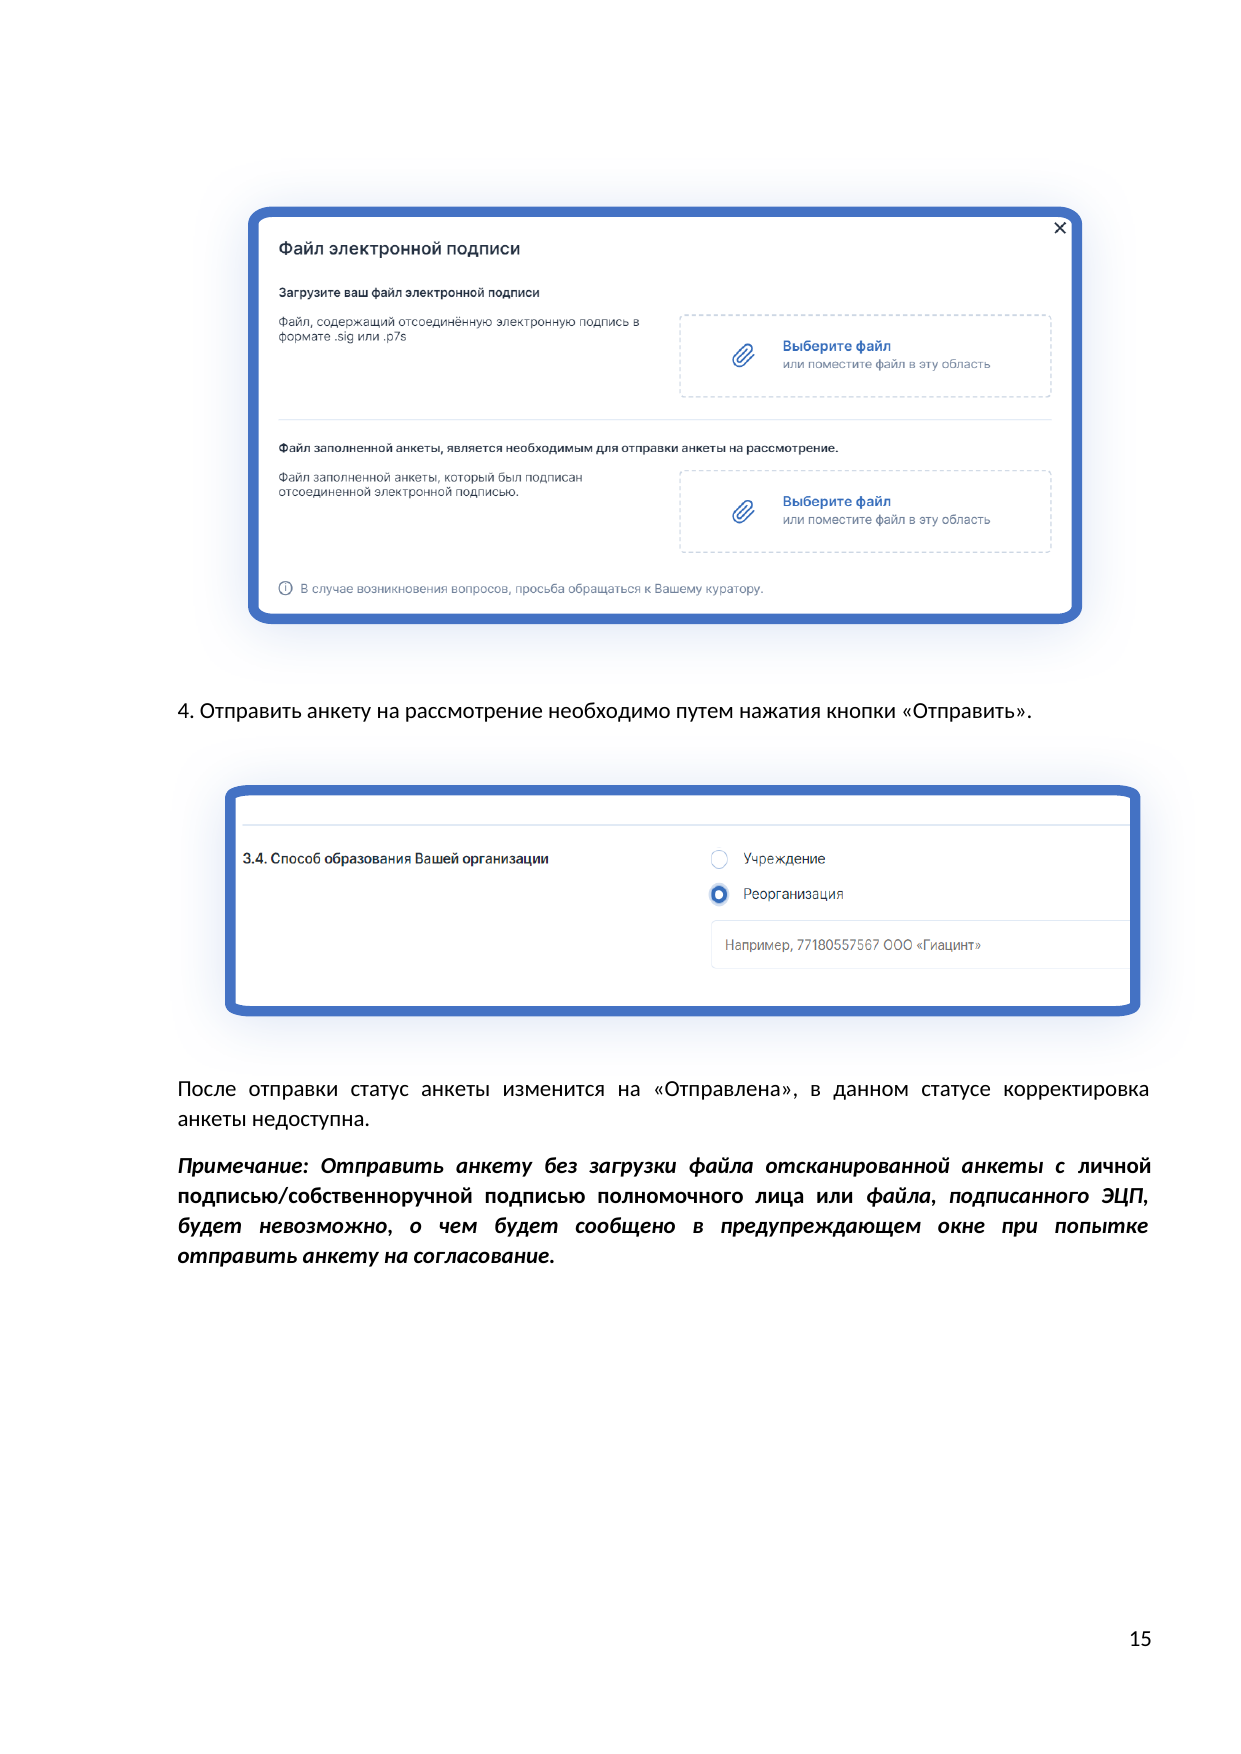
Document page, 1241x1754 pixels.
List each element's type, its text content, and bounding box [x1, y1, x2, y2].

picture [236, 796, 1130, 1006]
text Примечание: Отправить анкету без загрузки файла отсканированной анкеты с личной подписью/собственноручной подписью полномочного лица или файла, подписанного ЭЦП, будет невозможно, о чем будет сообщено в предупреждающем окне при попытке отправить анкету на согласование. [177, 1151, 1152, 1269]
picture [259, 217, 1071, 613]
text 4. Отправить анкету на рассмотрение необходимо путем нажатия кнопки «Отправить». [177, 697, 1152, 724]
